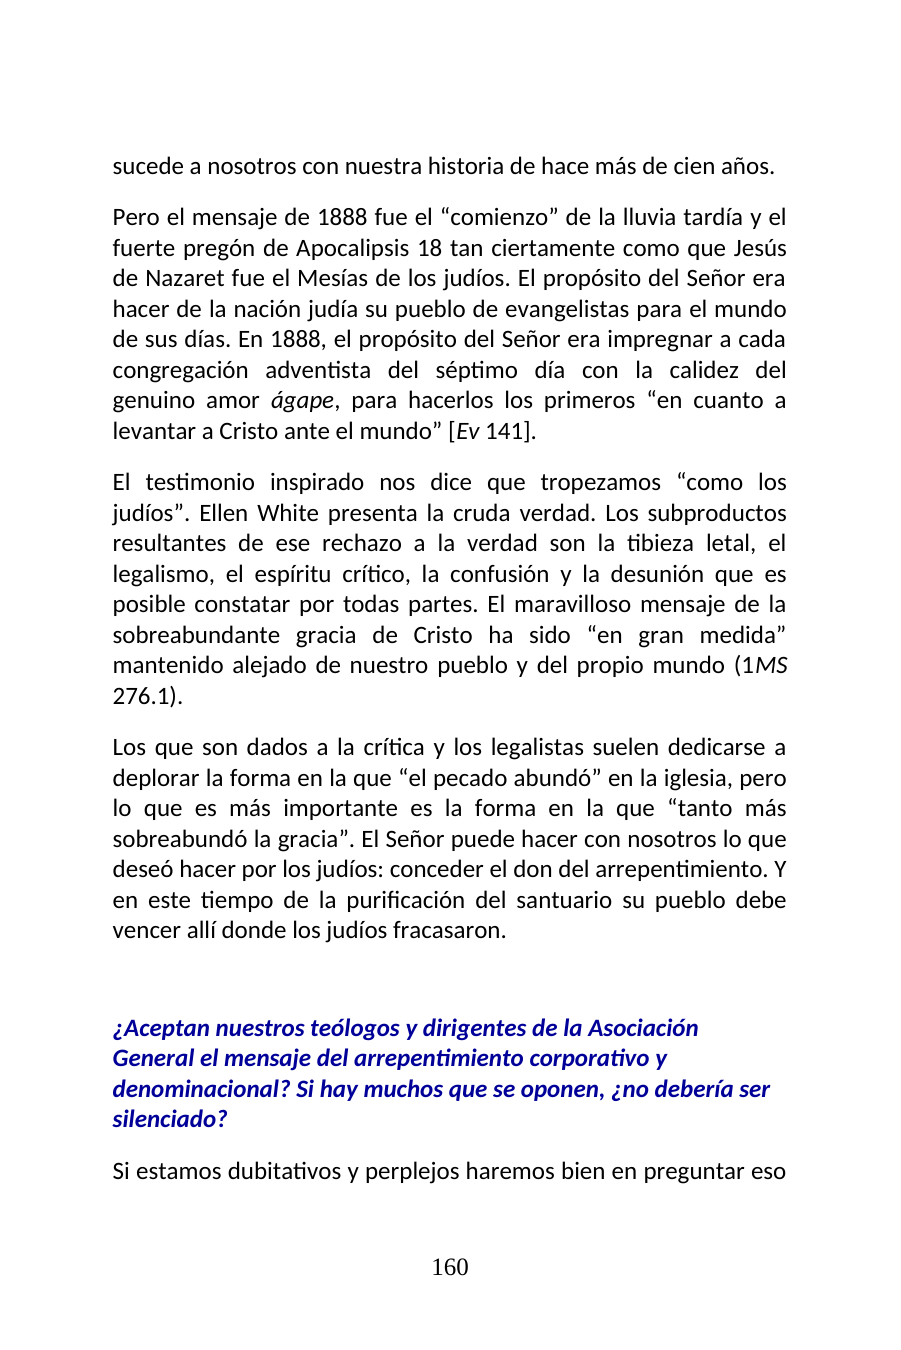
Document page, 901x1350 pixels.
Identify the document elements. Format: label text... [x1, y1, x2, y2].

text Los que son dados a la crítica y los legalistas suelen dedicarse a deplorar la forma en la que “el pecado abundó” en la iglesia, pero lo que es más importante es la forma en la que “tanto más sobreabundó la gracia”. El Señor puede hacer con nosotros lo que deseó hacer por los judíos: conceder el don del arrepentimiento. Y en este tiempo de la purificación del santuario su pueblo debe vencer allí donde los judíos fracasaron. [112, 731, 788, 945]
text Pero el mensaje de 1888 fue el “comienzo” de la lluvia tardía y el fuerte pregón de Apocalipsis 18 tan ciertamente como que Jesús de Nazaret fue el Mesías de los judíos. El propósito del Señor era hacer de la nación judía su pueblo de evangelistas para el mundo de sus días. En 1888, el propósito del Señor era impregnar a cada congregación adventista del séptimo día con la calidez del genuino amor ágape, para hacerlos los primeros “en cuanto a levantar a Cristo ante el mundo” [Ev 141]. [112, 201, 788, 446]
text ¿Aceptan nuestros teólogos y dirigentes de el mensaje del arrepentimiento corporativo y denominacional? Si hay muchos que se oponen, ¿no debería ser silenciado? [112, 1012, 788, 1134]
text El testimonio inspirado nos dice que tropezamos “como los judíos”. Ellen White presenta la cruda verdad. Los subproductos resultantes de ese rechazo a la verdad son la tibieza letal, el legalismo, el espíritu crítico, la confusión y la desunión que es posible constatar por todas partes. El maravilloso mensaje de la sobreabundante gracia de Cristo ha sido “en gran medida” mantenido alejado de nuestro pueblo y del propio mundo (1MS 276.1). [112, 466, 788, 711]
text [112, 1155, 788, 1186]
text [112, 150, 788, 181]
